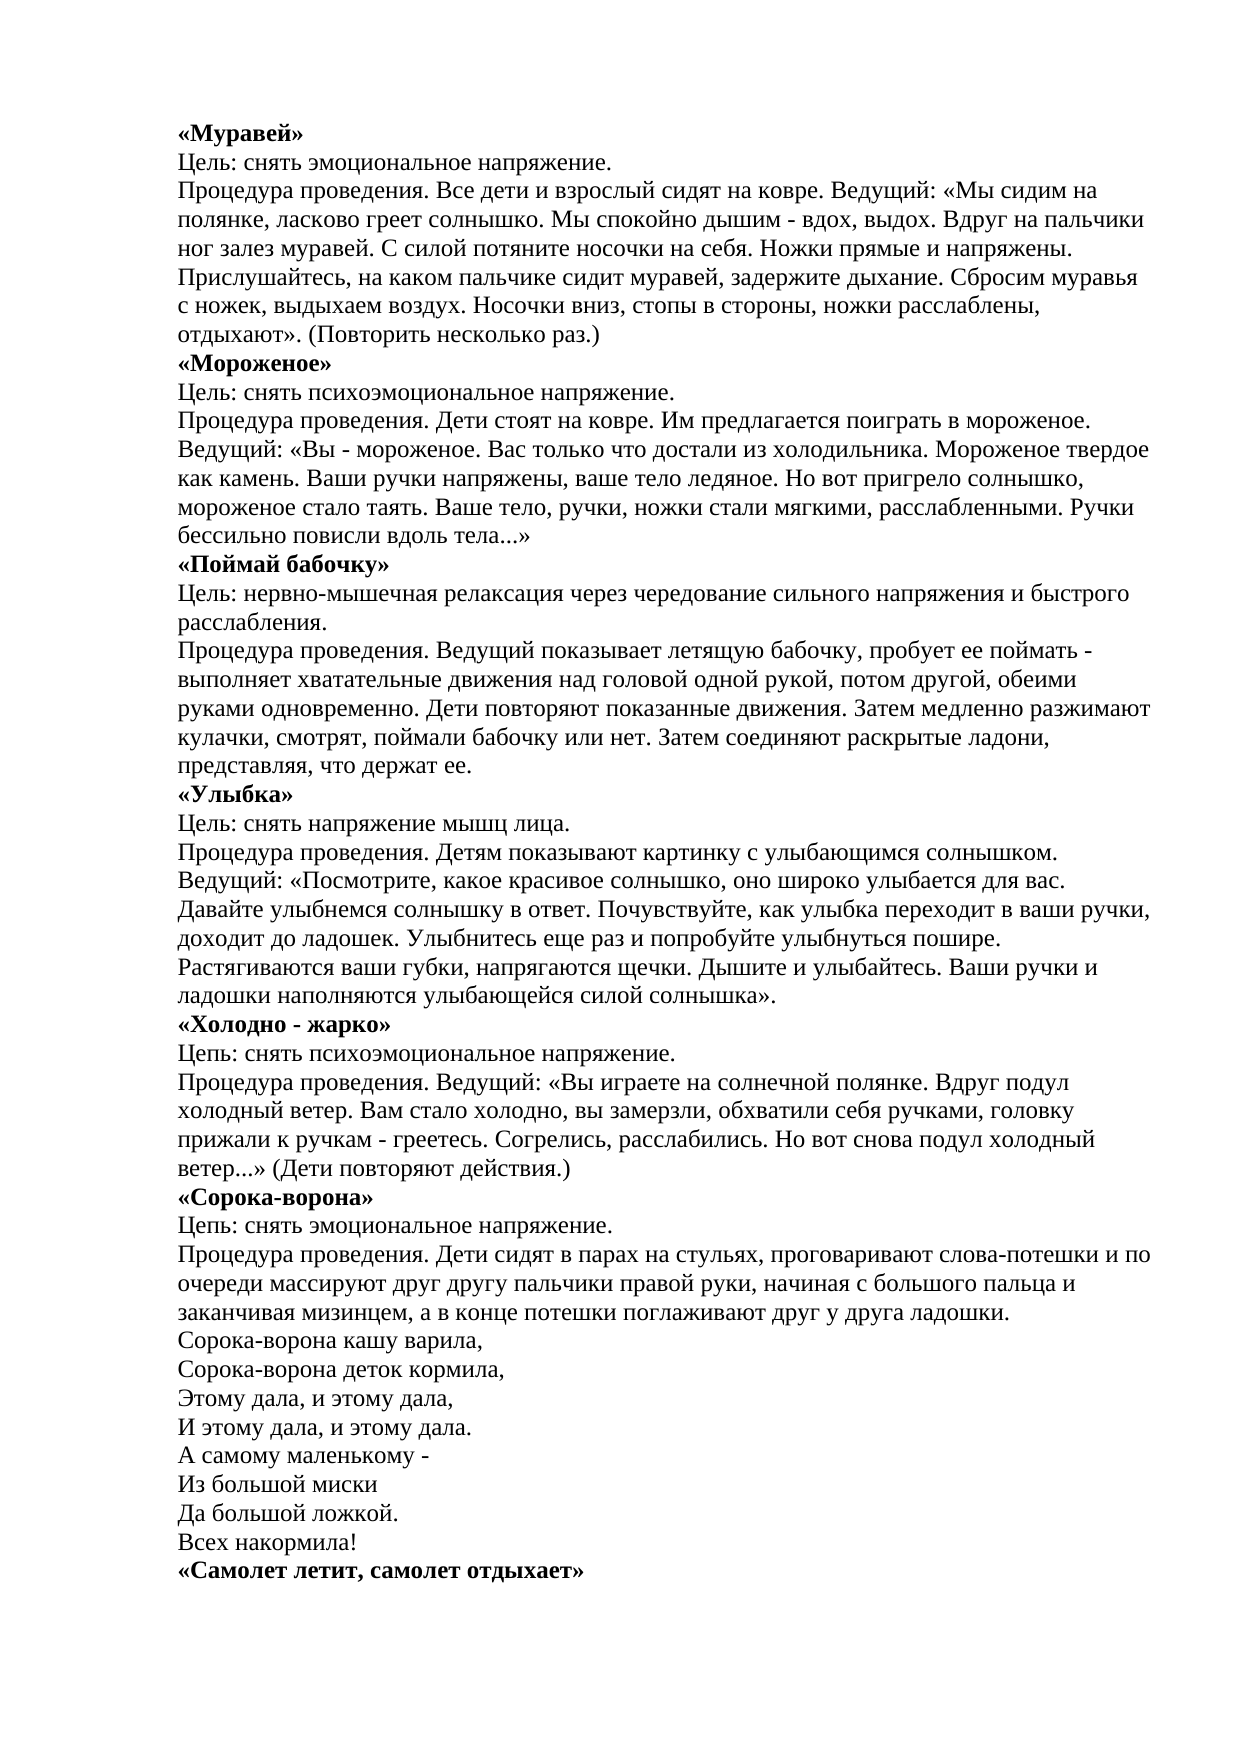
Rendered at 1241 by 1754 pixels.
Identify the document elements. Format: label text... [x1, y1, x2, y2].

text И этому дала, и этому дала. [177, 1412, 1152, 1441]
text «Улыбка» [177, 779, 1152, 808]
text Да большой ложкой. [177, 1498, 1152, 1527]
text Процедура проведения. Ведущий: «Вы играете на солнечной полянке. Вдруг подул холодный ветер. Вам стало холодно, вы замерзли, обхватили себя ручками, головку прижали к ручкам - греетесь. Согрелись, расслабились. Но вот снова подул холодный ветер...» (Дети повторяют действия.) [177, 1067, 1152, 1182]
text Цель: снять напряжение мышц лица. [177, 808, 1152, 837]
text «Поймай бабочку» [177, 549, 1152, 578]
text Процедура проведения. Детям показывают картинку с улыбающимся солнышком. Ведущий: «Посмотрите, какое красивое солнышко, оно широко улыбается для вас. Давайте улыбнемся солнышку в ответ. Почувствуйте, как улыбка переходит в ваши ручки, доходит до ладошек. Улыбнитесь еще раз и попробуйте улыбнуться пошире. Растягиваются ваши губки, напрягаются щечки. Дышите и улыбайтесь. Ваши ручки и ладошки наполняются улыбающейся силой солнышка». [177, 837, 1152, 1009]
text Цепь: снять эмоциональное напряжение. [177, 1211, 1152, 1239]
text Процедура проведения. Все дети и взрослый сидят на ковре. Ведущий: «Мы сидим на полянке, ласково греет солнышко. Мы спокойно дышим - вдох, выдох. Вдруг на пальчики ног залез муравей. С силой потяните носочки на себя. Ножки прямые и напряжены. Прислушайтесь, на каком пальчике сидит муравей, задержите дыхание. Сбросим муравья с ножек, выдыхаем воздух. Носочки вниз, стопы в стороны, ножки расслаблены, отдыхают». (Повторить несколько раз.) [177, 176, 1152, 348]
text Процедура проведения. Дети сидят в парах на стульях, проговаривают слова-потешки и по очереди массируют друг другу пальчики правой руки, начиная с большого пальца и заканчивая мизинцем, а в конце потешки поглаживают друг у друга ладошки. [177, 1239, 1152, 1326]
text Цель: снять психоэмоциональное напряжение. [177, 377, 1152, 406]
text А самому маленькому - [177, 1441, 1152, 1469]
text «Мороженое» [177, 348, 1152, 377]
text Цель: снять эмоциональное напряжение. [177, 147, 1152, 176]
text Процедура проведения. Дети стоят на ковре. Им предлагается поиграть в мороженое. Ведущий: «Вы - мороженое. Вас только что достали из холодильника. Мороженое твердое как камень. Ваши ручки напряжены, ваше тело ледяное. Но вот пригрело солнышко, мороженое стало таять. Ваше тело, ручки, ножки стали мягкими, расслабленными. Ручки бессильно повисли вдоль тела...» [177, 406, 1152, 549]
text Сорока-ворона кашу варила, [177, 1326, 1152, 1354]
text Процедура проведения. Ведущий показывает летящую бабочку, пробует ее поймать - выполняет хватательные движения над головой одной рукой, потом другой, обеими руками одновременно. Дети повторяют показанные движения. Затем медленно разжимают кулачки, смотрят, поймали бабочку или нет. Затем соединяют раскрытые ладони, представляя, что держат ее. [177, 636, 1152, 779]
text «Самолет летит, самолет отдыхает» [177, 1556, 1152, 1584]
text «Муравей» [177, 118, 1152, 147]
text Всех накормила! [177, 1527, 1152, 1556]
text «Сорока-ворона» [177, 1182, 1152, 1211]
text Цель: нервно-мышечная релаксация через чередование сильного напряжения и быстрого расслабления. [177, 578, 1152, 636]
text «Холодно - жарко» [177, 1009, 1152, 1038]
text Цепь: снять психоэмоциональное напряжение. [177, 1038, 1152, 1067]
text Из большой миски [177, 1469, 1152, 1498]
text Сорока-ворона деток кормила, [177, 1354, 1152, 1383]
text Этому дала, и этому дала, [177, 1383, 1152, 1412]
